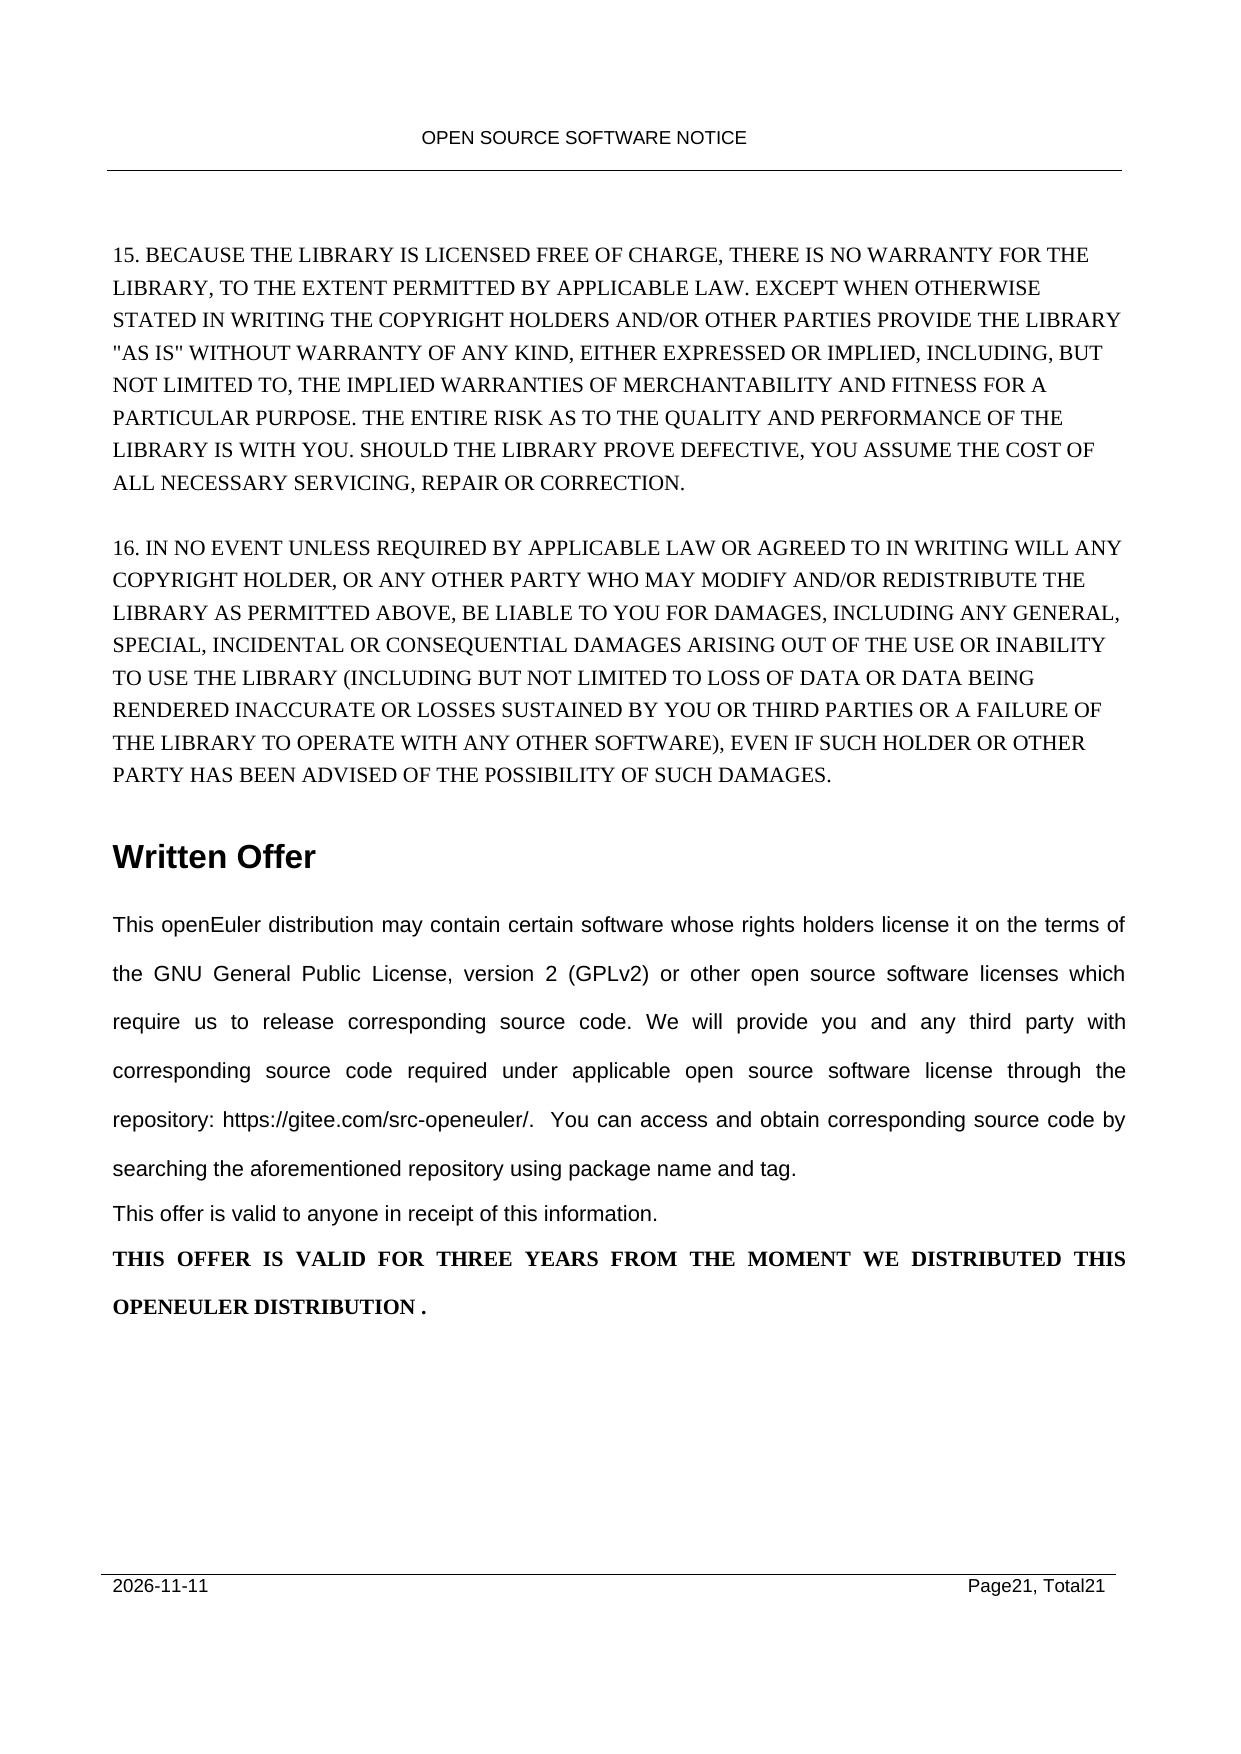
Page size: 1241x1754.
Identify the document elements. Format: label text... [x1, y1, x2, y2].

text THIS OFFER IS VALID FOR THREE YEARS FROM THE MOMENT WE DISTRIBUTED THIS OPENEULER DISTRIBUTION . [112, 1242, 1128, 1323]
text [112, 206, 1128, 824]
text Written Offer [112, 824, 1128, 889]
text This offer is valid to anyone in receipt of this information. [112, 1197, 1128, 1229]
text This openEuler distribution may contain certain software whose rights holders license it on the terms of the GNU General Public License, version 2 (GPLv2) or other open source software licenses which require us to release corresponding source code. We will provide you and any third party with corresponding source code required under applicable open source software license through the repository: https://gitee.com/src-openeuler/. You can access and obtain corresponding source code by searching the aforementioned repository using package name and tag. [112, 908, 1128, 1184]
